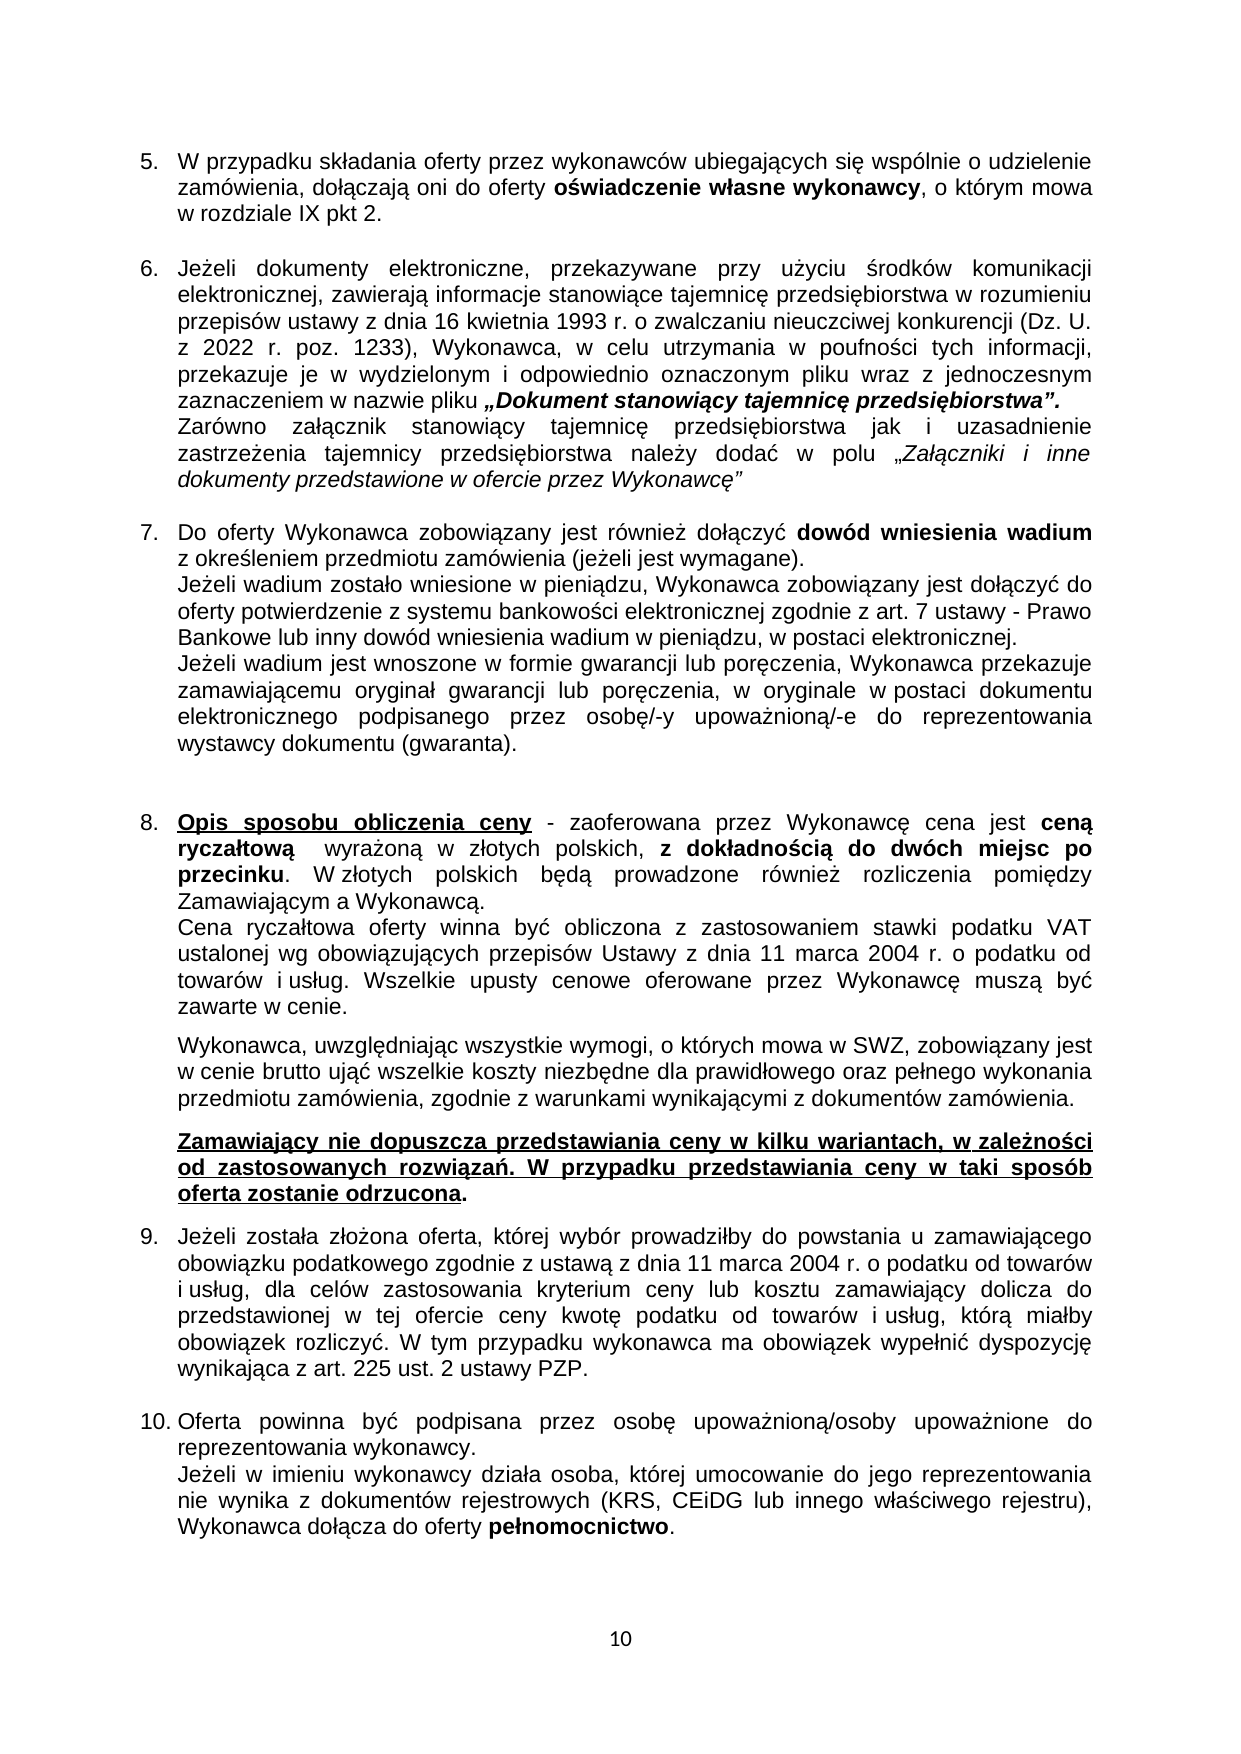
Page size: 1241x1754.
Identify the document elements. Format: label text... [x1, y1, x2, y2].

list Do oferty Wykonawca zobowiązany jest również dołączyć dowód wniesienia wadium z określeniem przedmiotu zamówienia (jeżeli jest wymagane). [140, 519, 1093, 571]
list Jeżeli została złożona oferta, której wybór prowadziłby do powstania u zamawiającego obowiązku podatkowego zgodnie z ustawą z dnia 11 marca 2004 r. o podatku od towarów i usług, dla celów zastosowania kryterium ceny lub kosztu zamawiający dolicza do przedstawionej w tej ofercie ceny kwotę podatku od towarów i usług, którą miałby obowiązek rozliczyć. W tym przypadku wykonawca ma obowiązek wypełnić dyspozycję wynikająca z art. 225 ust. 2 ustawy PZP. [140, 1223, 1093, 1381]
text Wykonawca, uwzględniając wszystkie wymogi, o których mowa w SWZ, zobowiązany jest w cenie brutto ująć wszelkie koszty niezbędne dla prawidłowego oraz pełnego wykonania przedmiotu zamówienia, zgodnie z warunkami wynikającymi z dokumentów zamówienia. [177, 1032, 1093, 1111]
list W przypadku składania oferty przez wykonawców ubiegających się wspólnie o udzielenie zamówienia, dołączają oni do oferty oświadczenie własne wykonawcy, o którym mowa w rozdziale IX pkt 2. [140, 148, 1093, 227]
text Zamawiający nie dopuszcza przedstawiania ceny w kilku wariantach, w zależności od zastosowanych rozwiązań. W przypadku przedstawiania ceny w taki sposób oferta zostanie odrzucona. [177, 1128, 1093, 1150]
text Jeżeli w imieniu wykonawcy działa osoba, której umocowanie do jego reprezentowania nie wynika z dokumentów rejestrowych (KRS, CEiDG lub innego właściwego rejestru), Wykonawca dołącza do oferty pełnomocnictwo. [177, 1461, 1093, 1539]
text Zarówno załącznik stanowiący tajemnicę przedsiębiorstwa jak i uzasadnienie zastrzeżenia tajemnicy przedsiębiorstwa należy dodać w polu „Załączniki i inne dokumenty przedstawione w ofercie przez Wykonawcę” [177, 413, 1093, 492]
text Cena ryczałtowa oferty winna być obliczona z zastosowaniem stawki podatku VAT ustalonej wg obowiązujących przepisów Ustawy z dnia 11 marca 2004 r. o podatku od towarów i usług. Wszelkie upusty cenowe oferowane przez Wykonawcę muszą być zawarte w cenie. [177, 914, 1093, 1019]
text Jeżeli wadium jest wnoszone w formie gwarancji lub poręczenia, Wykonawca przekazuje zamawiającemu oryginał gwarancji lub poręczenia, w oryginale w postaci dokumentu elektronicznego podpisanego przez osobę/-y upoważnioną/-e do reprezentowania wystawcy dokumentu (gwaranta). [177, 650, 1093, 756]
list Jeżeli dokumenty elektroniczne, przekazywane przy użyciu środków komunikacji elektronicznej, zawierają informacje stanowiące tajemnicę przedsiębiorstwa w rozumieniu przepisów ustawy z dnia 16 kwietnia 1993 r. o zwalczaniu nieuczciwej konkurencji (Dz. U. z 2022 r. poz. 1233), Wykonawca, w celu utrzymania w poufności tych informacji, przekazuje je w wydzielonym i odpowiednio oznaczonym pliku wraz z jednoczesnym zaznaczeniem w nazwie pliku „Dokument stanowiący tajemnicę przedsiębiorstwa”. [140, 255, 1093, 413]
list Oferta powinna być podpisana przez osobę upoważnioną/osoby upoważnione do reprezentowania wykonawcy. [140, 1408, 1093, 1461]
list Opis sposobu obliczenia ceny - zaoferowana przez Wykonawcę cena jest ceną ryczałtową wyrażoną w złotych polskich, z dokładnością do dwóch miejsc po przecinku. W złotych polskich będą prowadzone również rozliczenia pomiędzy Zamawiającym a Wykonawcą. [140, 808, 1093, 914]
text Zamawiający nie dopuszcza przedstawiania ceny w kilku wariantach, w zależności od zastosowanych rozwiązań. W przypadku przedstawiania ceny w taki sposób oferta zostanie odrzucona. [177, 1178, 1093, 1207]
text Jeżeli wadium zostało wniesione w pieniądzu, Wykonawca zobowiązany jest dołączyć do oferty potwierdzenie z systemu bankowości elektronicznej zgodnie z art. 7 ustawy - Prawo Bankowe lub inny dowód wniesienia wadium w pieniądzu, w postaci elektronicznej. [177, 571, 1093, 650]
text Zamawiający nie dopuszcza przedstawiania ceny w kilku wariantach, w zależności od zastosowanych rozwiązań. W przypadku przedstawiania ceny w taki sposób oferta zostanie odrzucona. [177, 1151, 1093, 1177]
